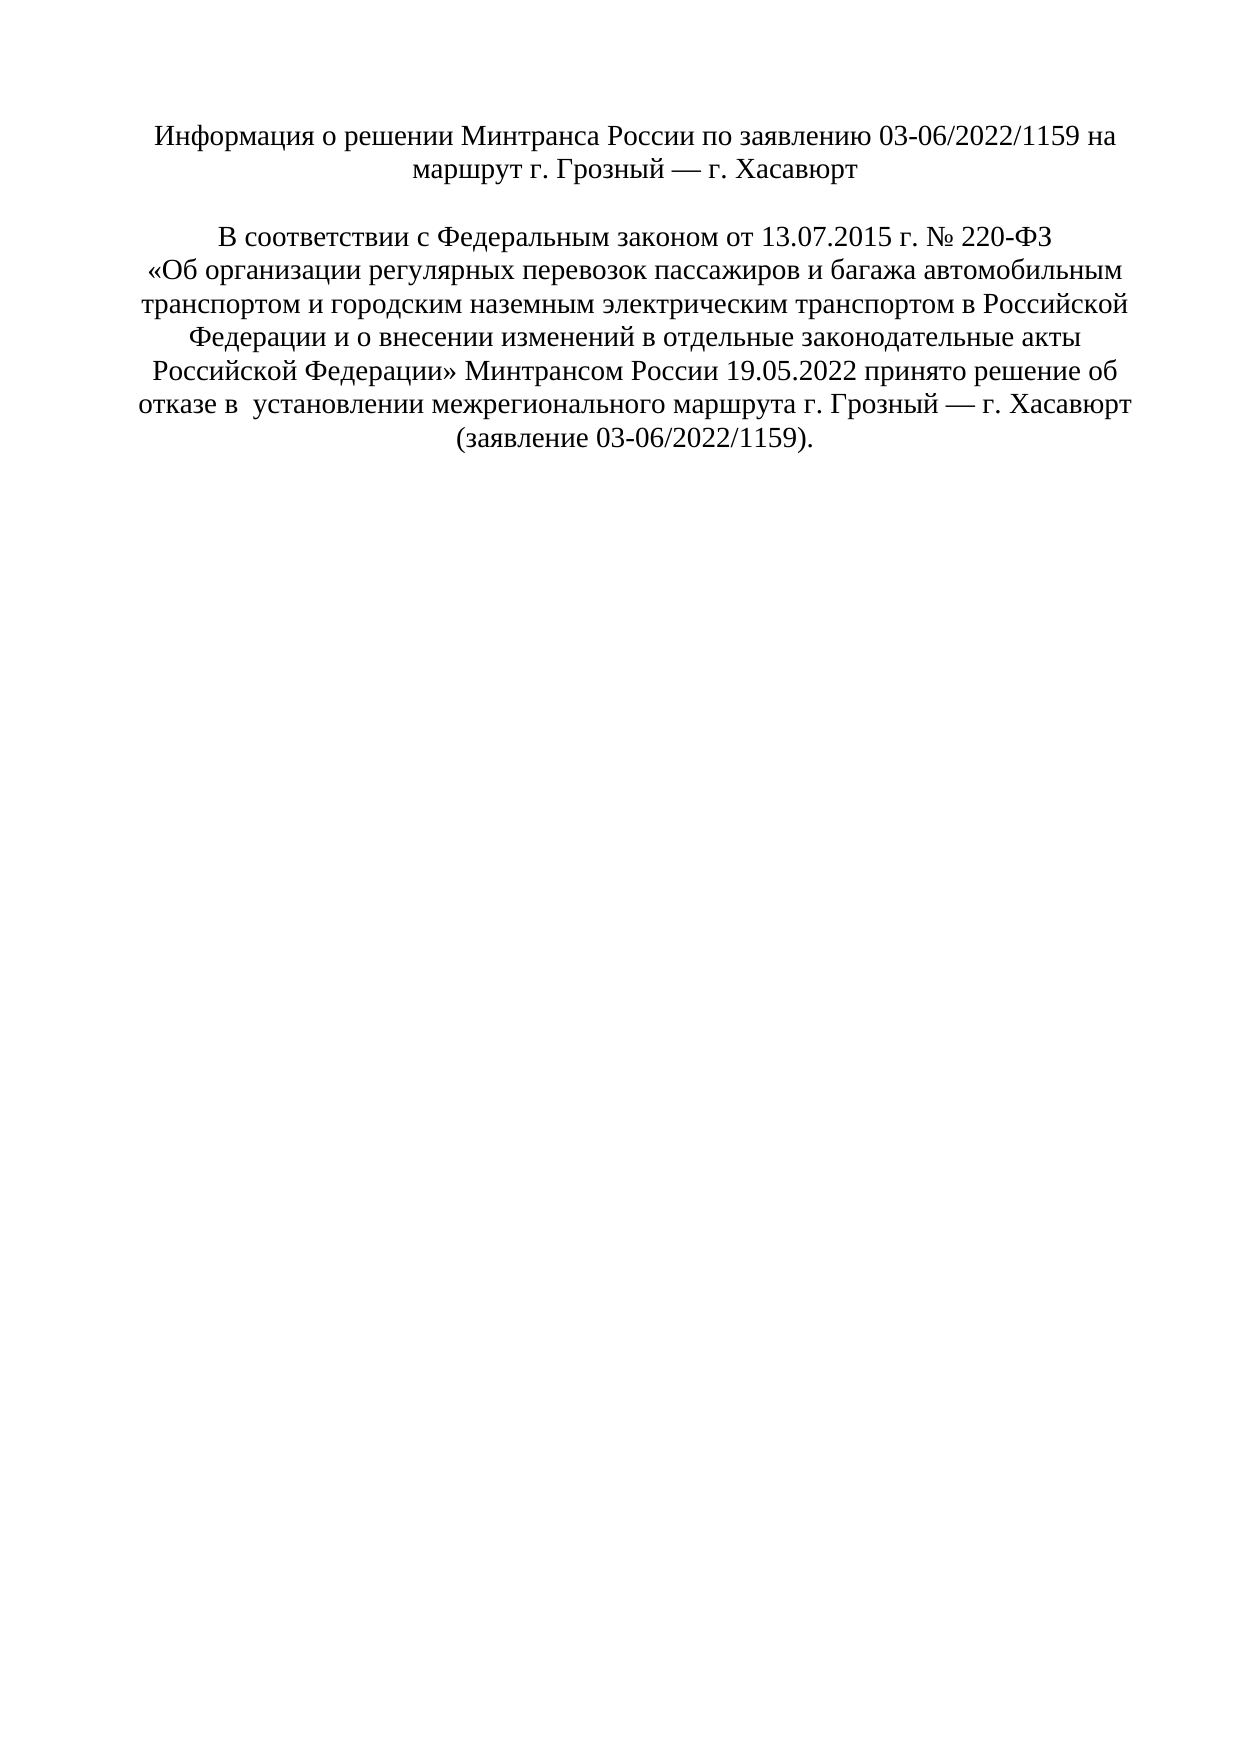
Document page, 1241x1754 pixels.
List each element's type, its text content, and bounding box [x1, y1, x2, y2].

text Информация о решении Минтранса России по заявлению 03-06/2022/1159 на маршрут г. Грозный — г. Хасавюрт [118, 118, 1152, 185]
text В соответствии с Федеральным законом от 13.07.2015 г. № 220-ФЗ «Об организации регулярных перевозок пассажиров и багажа автомобильным транспортом и городским наземным электрическим транспортом в Российской Федерации и о внесении изменений в отдельные законодательные акты Российской Федерации» Минтрансом России 19.05.2022 принято решение об отказе в установлении межрегионального маршрута г. Грозный — г. Хасавюрт (заявление 03-06/2022/1159). [118, 219, 1152, 453]
